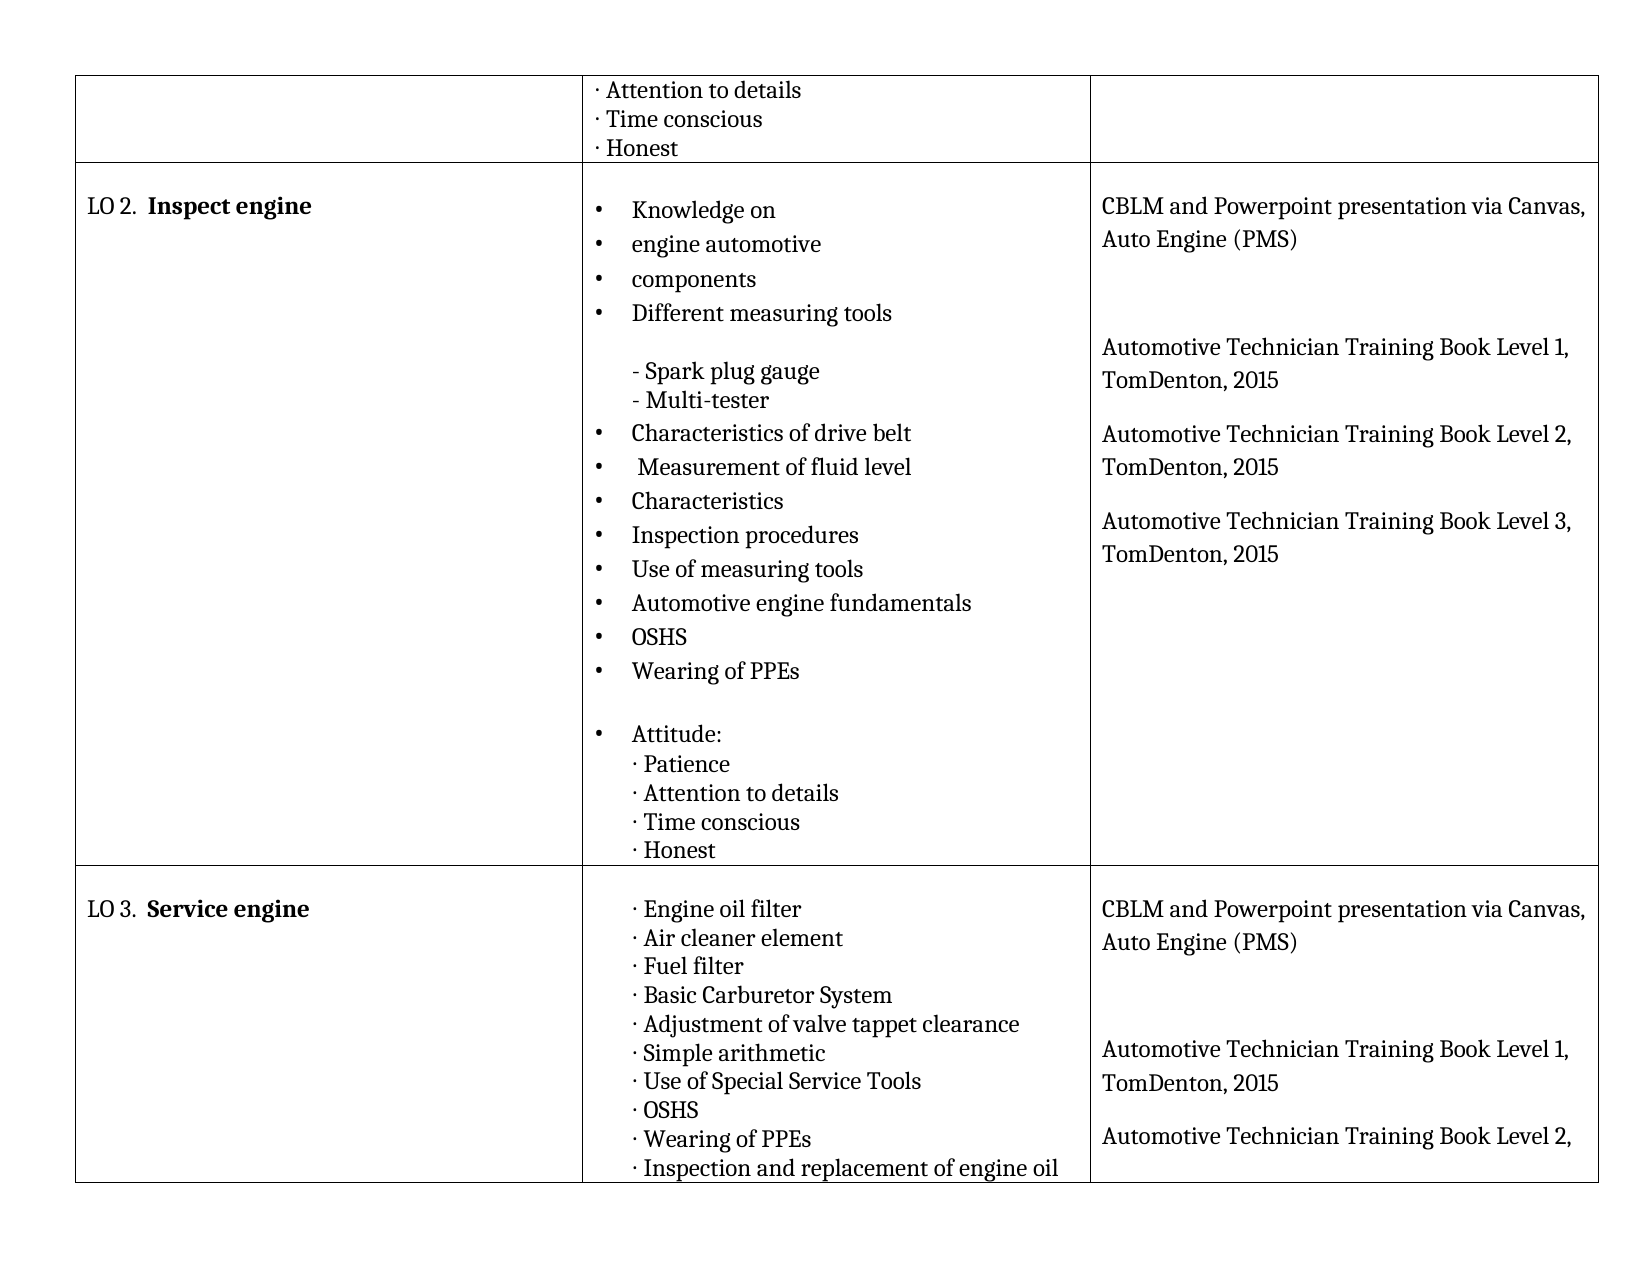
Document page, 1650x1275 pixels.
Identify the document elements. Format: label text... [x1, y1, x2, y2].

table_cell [76, 866, 582, 1182]
table_cell Knowledge on engine automotive components Different measuring tools - Spark plug gauge - Multi-tester Characteristics of drive belt Measurement of fluid level Characteristics Inspection procedures Use of measuring tools Automotive engine fundamentals OSHS Wearing of PPEs Attitude: ∙ Patience ∙ Attention to details ∙ Time conscious ∙ Honest [583, 163, 1090, 865]
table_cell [1091, 866, 1598, 1182]
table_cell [1091, 76, 1598, 162]
table_cell LO 2. Inspect engine [76, 163, 582, 865]
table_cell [76, 76, 582, 162]
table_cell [583, 866, 1090, 1182]
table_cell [583, 76, 1090, 162]
